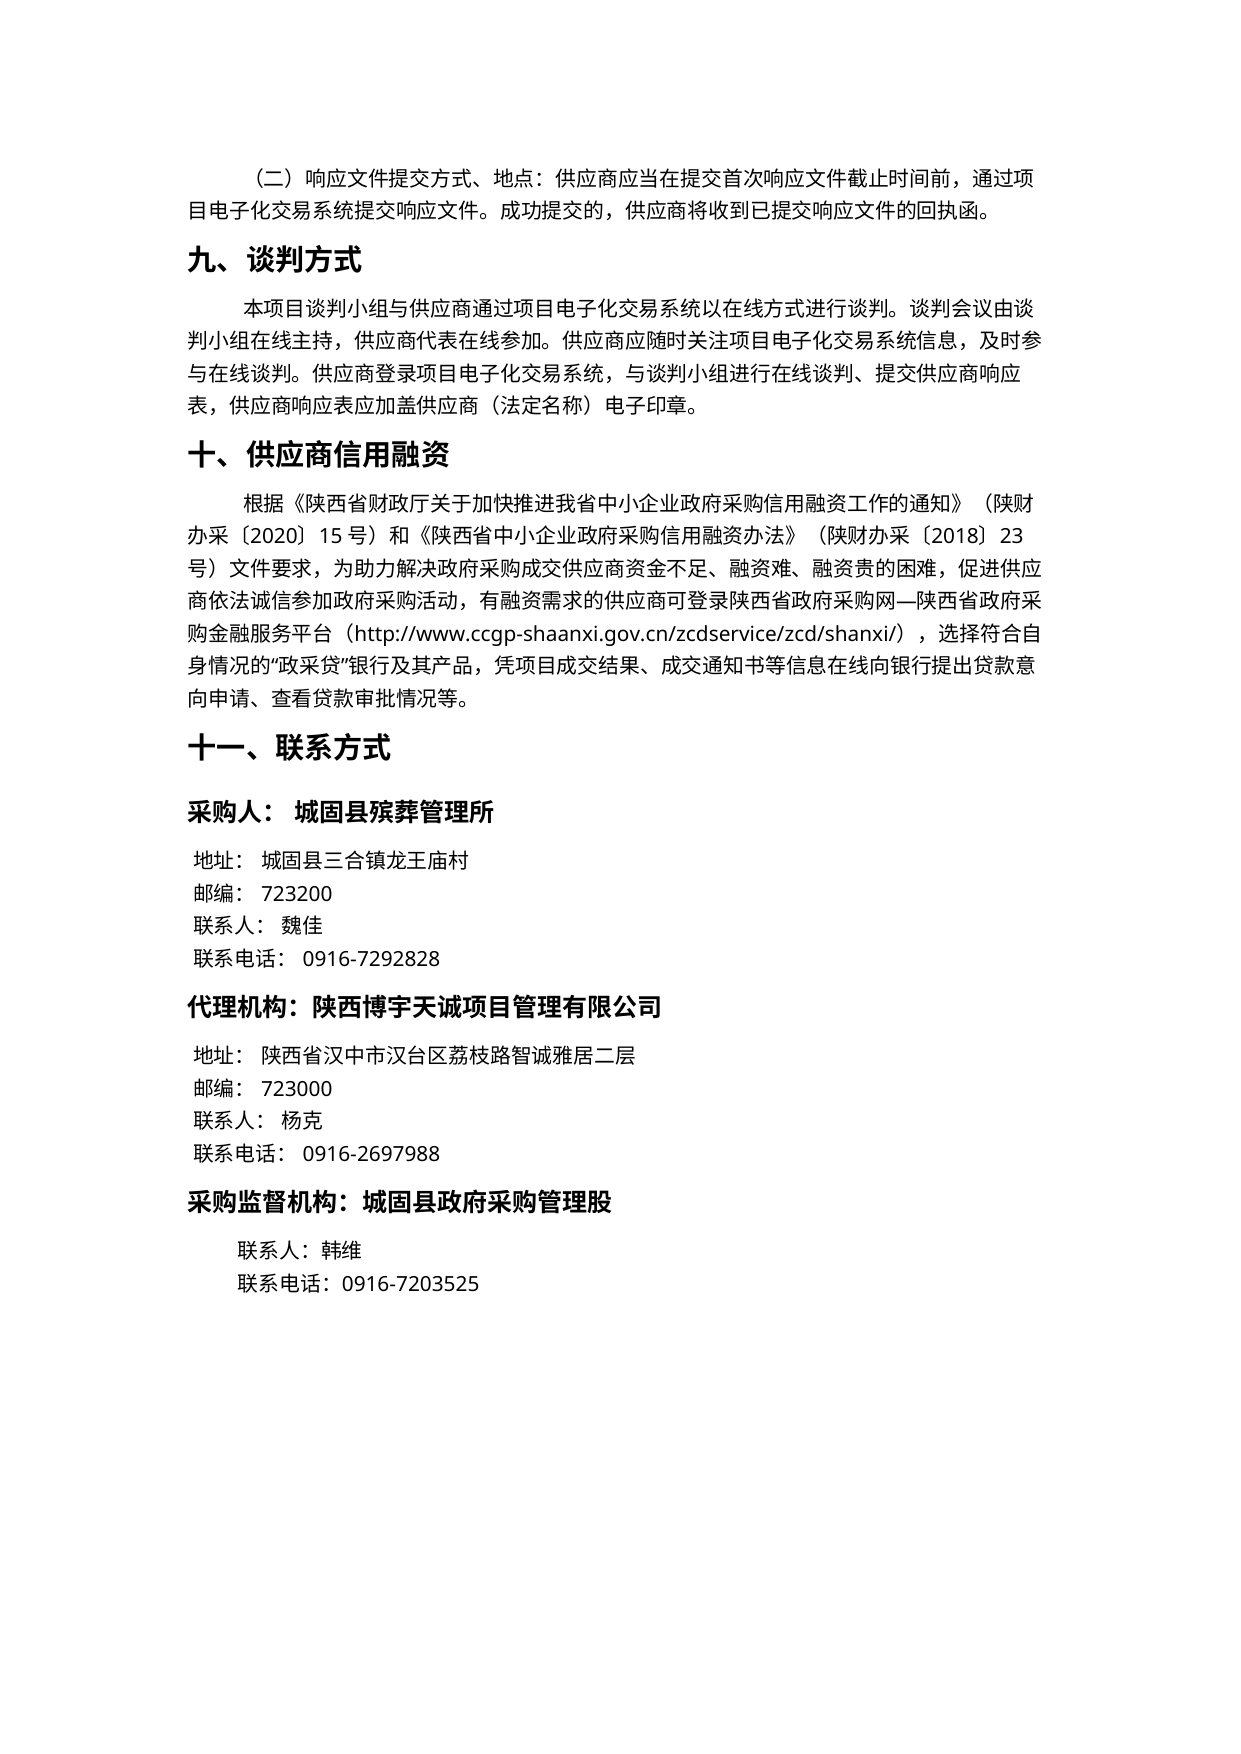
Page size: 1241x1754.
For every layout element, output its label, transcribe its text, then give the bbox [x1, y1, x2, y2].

text 邮编： 723000 [187, 1072, 1053, 1104]
text 地址： 城固县三合镇龙王庙村 [187, 844, 1053, 877]
text 采购人： 城固县殡葬管理所 [187, 779, 1053, 844]
text 联系电话： 0916-2697988 [187, 1137, 1053, 1169]
text 联系人： 魏佳 [187, 909, 1053, 942]
text 十一、联系方式 [187, 714, 1053, 779]
text 联系人：韩维 [187, 1234, 1053, 1267]
text 根据《陕西省财政厅关于加快推进我省中小企业政府采购信用融资工作的通知》（陕财办采〔2020〕15 号）和《陕西省中小企业政府采购信用融资办法》（陕财办采〔2018〕23 号）文件要求，为助力解决政府采购成交供应商资金不足、融资难、融资贵的困难，促进供应商依法诚信参加政府采购活动，有融资需求的供应商可登录陕西省政府采购网—陕西省政府采购金融服务平台（http://www.ccgp-shaanxi.gov.cn/zcdservice/zcd/shanxi/），选择符合自身情况的“政采贷”银行及其产品，凭项目成交结果、成交通知书等信息在线向银行提出贷款意向申请、查看贷款审批情况等。 [187, 487, 1053, 714]
text 十、供应商信用融资 [187, 422, 1053, 487]
text 联系人： 杨克 [187, 1104, 1053, 1137]
text 地址： 陕西省汉中市汉台区荔枝路智诚雅居二层 [187, 1039, 1053, 1072]
text 九、谈判方式 [187, 227, 1053, 292]
text 联系电话： 0916-7292828 [187, 942, 1053, 974]
text 联系电话：0916-7203525 [187, 1267, 1053, 1299]
text 邮编： 723200 [187, 877, 1053, 909]
text 本项目谈判小组与供应商通过项目电子化交易系统以在线方式进行谈判。谈判会议由谈判小组在线主持，供应商代表在线参加。供应商应随时关注项目电子化交易系统信息，及时参与在线谈判。供应商登录项目电子化交易系统，与谈判小组进行在线谈判、提交供应商响应表，供应商响应表应加盖供应商（法定名称）电子印章。 [187, 292, 1053, 422]
text 代理机构：陕西博宇天诚项目管理有限公司 [187, 974, 1053, 1039]
text 采购监督机构：城固县政府采购管理股 [187, 1169, 1053, 1234]
text （二）响应文件提交方式、地点：供应商应当在提交首次响应文件截止时间前，通过项目电子化交易系统提交响应文件。成功提交的，供应商将收到已提交响应文件的回执函。 [187, 162, 1053, 227]
